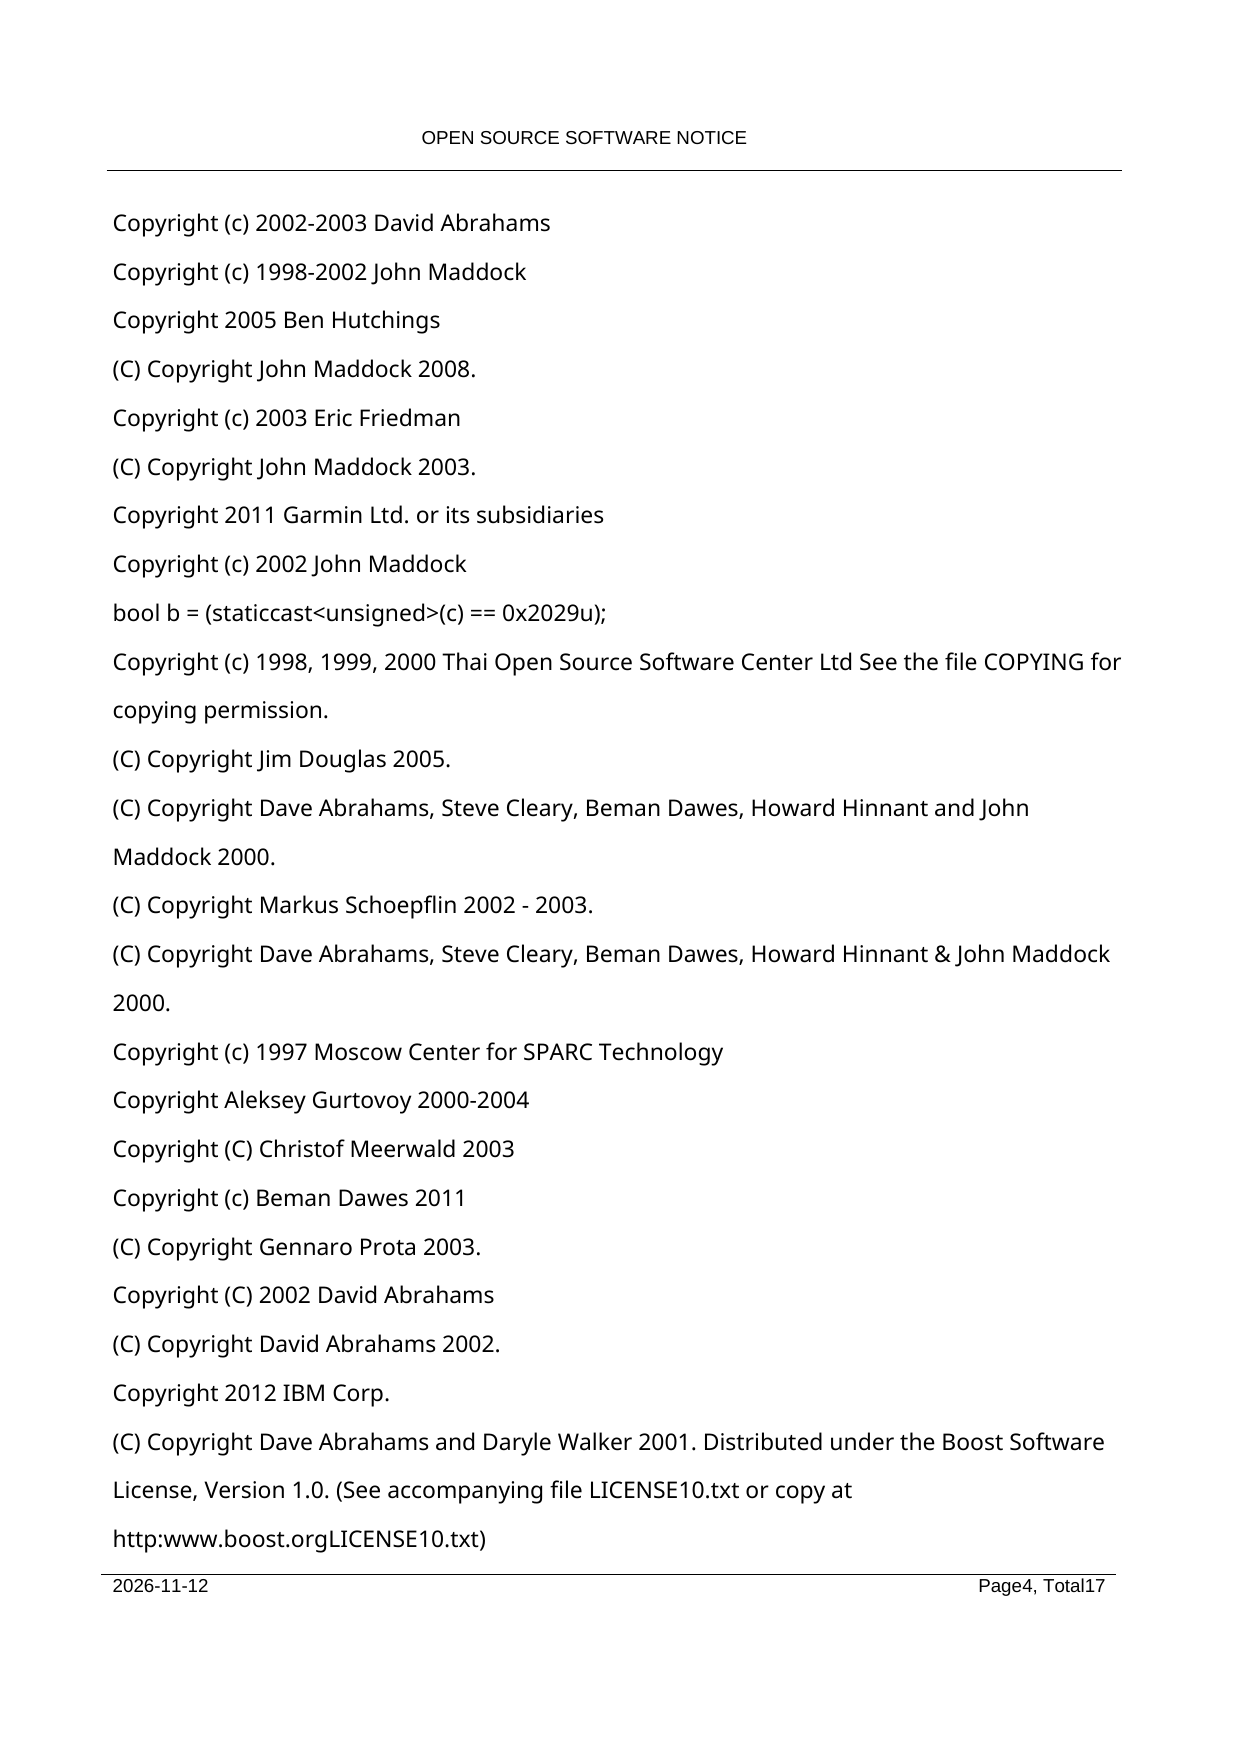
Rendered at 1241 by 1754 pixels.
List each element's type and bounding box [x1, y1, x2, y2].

text [112, 206, 1128, 1555]
